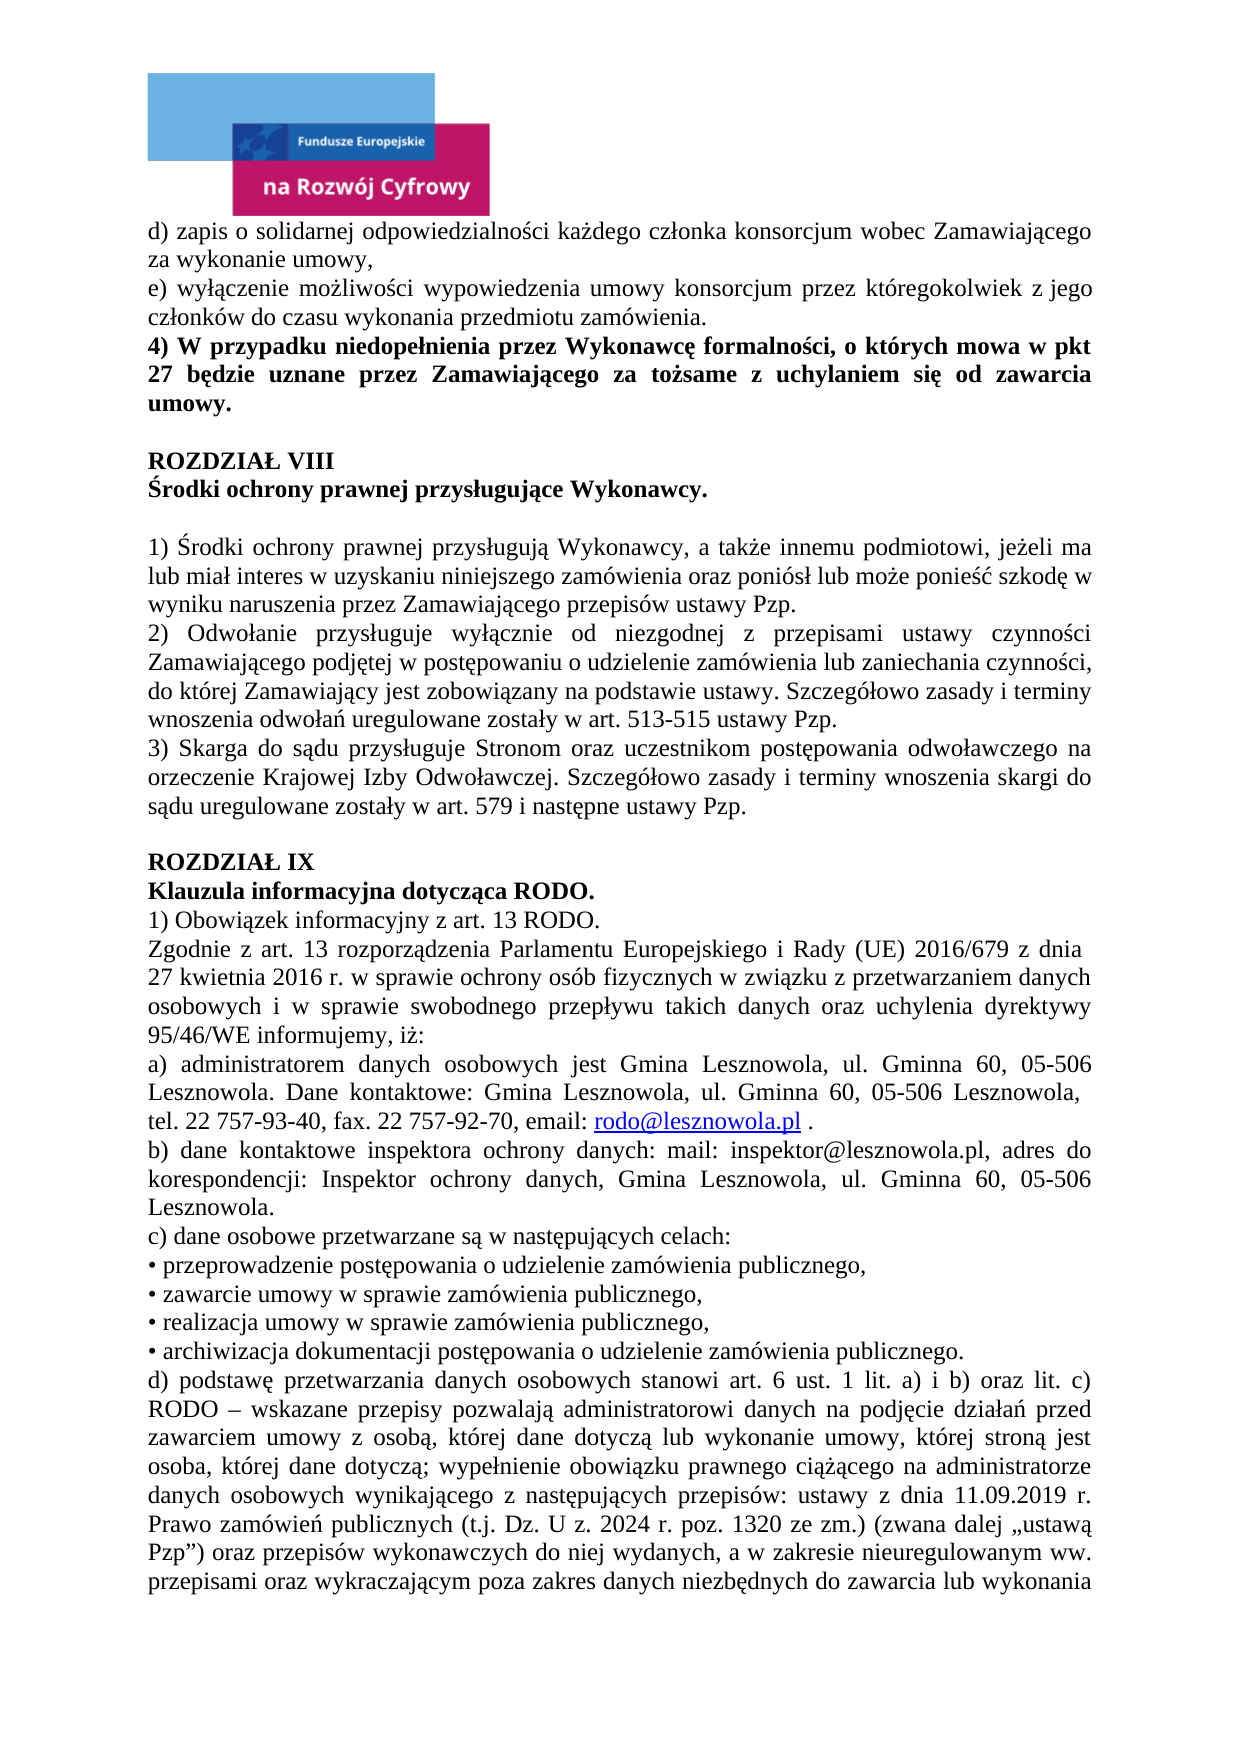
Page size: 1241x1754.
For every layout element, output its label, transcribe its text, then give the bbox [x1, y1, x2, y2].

text • przeprowadzenie postępowania o udzielenie zamówienia publicznego, [148, 1250, 1093, 1279]
text • realizacja umowy w sprawie zamówienia publicznego, [148, 1307, 1093, 1336]
text 2) Odwołanie przysługuje wyłącznie od niezgodnej z przepisami ustawy czynności Zamawiającego podjętej w postępowaniu o udzielenie zamówienia lub zaniechania czynności, do której Zamawiający jest zobowiązany na podstawie ustawy. Szczegółowo zasady i terminy wnoszenia odwołań uregulowane zostały w art. 513-515 ustawy Pzp. [148, 618, 1093, 733]
text ROZDZIAŁ IX [148, 847, 1093, 876]
text e) wyłączenie możliwości wypowiedzenia umowy konsorcjum przez któregokolwiek z jego członków do czasu wykonania przedmiotu zamówienia. [148, 273, 1093, 331]
text b) dane kontaktowe inspektora ochrony danych: mail: inspektor@lesznowola.pl, adres do korespondencji: Inspektor ochrony danych, Gmina Lesznowola, ul. Gminna 60, 05-506 Lesznowola. [148, 1135, 1093, 1221]
text 1) Obowiązek informacyjny z art. 13 RODO. [148, 905, 1093, 934]
text Środki ochrony prawnej przysługujące Wykonawcy. [148, 474, 1093, 503]
text d) zapis o solidarnej odpowiedzialności każdego członka konsorcjum wobec Zamawiającego za wykonanie umowy, [148, 216, 1093, 273]
text Zgodnie z art. 13 rozporządzenia Parlamentu Europejskiego i Rady (UE) 2016/679 z dnia 27 kwietnia 2016 r. w sprawie ochrony osób fizycznych w związku z przetwarzaniem danych osobowych i w sprawie swobodnego przepływu takich danych oraz uchylenia dyrektywy 95/46/WE informujemy, iż: [148, 934, 1093, 1049]
text a) administratorem danych osobowych jest Gmina Lesznowola, ul. Gminna 60, 05-506 Lesznowola. Dane kontaktowe: Gmina Lesznowola, ul. Gminna 60, 05-506 Lesznowola, tel. 22 757-93-40, fax. 22 757-92-70, email: rodo@lesznowola.pl . [148, 1049, 1093, 1135]
text 3) Skarga do sądu przysługuje Stronom oraz uczestnikom postępowania odwoławczego na orzeczenie Krajowej Izby Odwoławczej. Szczegółowo zasady i terminy wnoszenia skargi do sądu uregulowane zostały w art. 579 i następne ustawy Pzp. [148, 733, 1093, 819]
text Klauzula informacyjna dotycząca RODO. [148, 876, 1093, 905]
text c) dane osobowe przetwarzane są w następujących celach: [148, 1221, 1093, 1250]
text • zawarcie umowy w sprawie zamówienia publicznego, [148, 1279, 1093, 1307]
text ROZDZIAŁ VIII [148, 446, 1093, 474]
text 4) W przypadku niedopełnienia przez Wykonawcę formalności, o których mowa w pkt 27 będzie uznane przez Zamawiającego za tożsame z uchylaniem się od zawarcia umowy. [148, 331, 1093, 417]
text • archiwizacja dokumentacji postępowania o udzielenie zamówienia publicznego. [148, 1336, 1093, 1365]
text 1) Środki ochrony prawnej przysługują Wykonawcy, a także innemu podmiotowi, jeżeli ma lub miał interes w uzyskaniu niniejszego zamówienia oraz poniósł lub może ponieść szkodę w wyniku naruszenia przez Zamawiającego przepisów ustawy Pzp. [148, 532, 1093, 618]
picture [147, 73, 490, 216]
